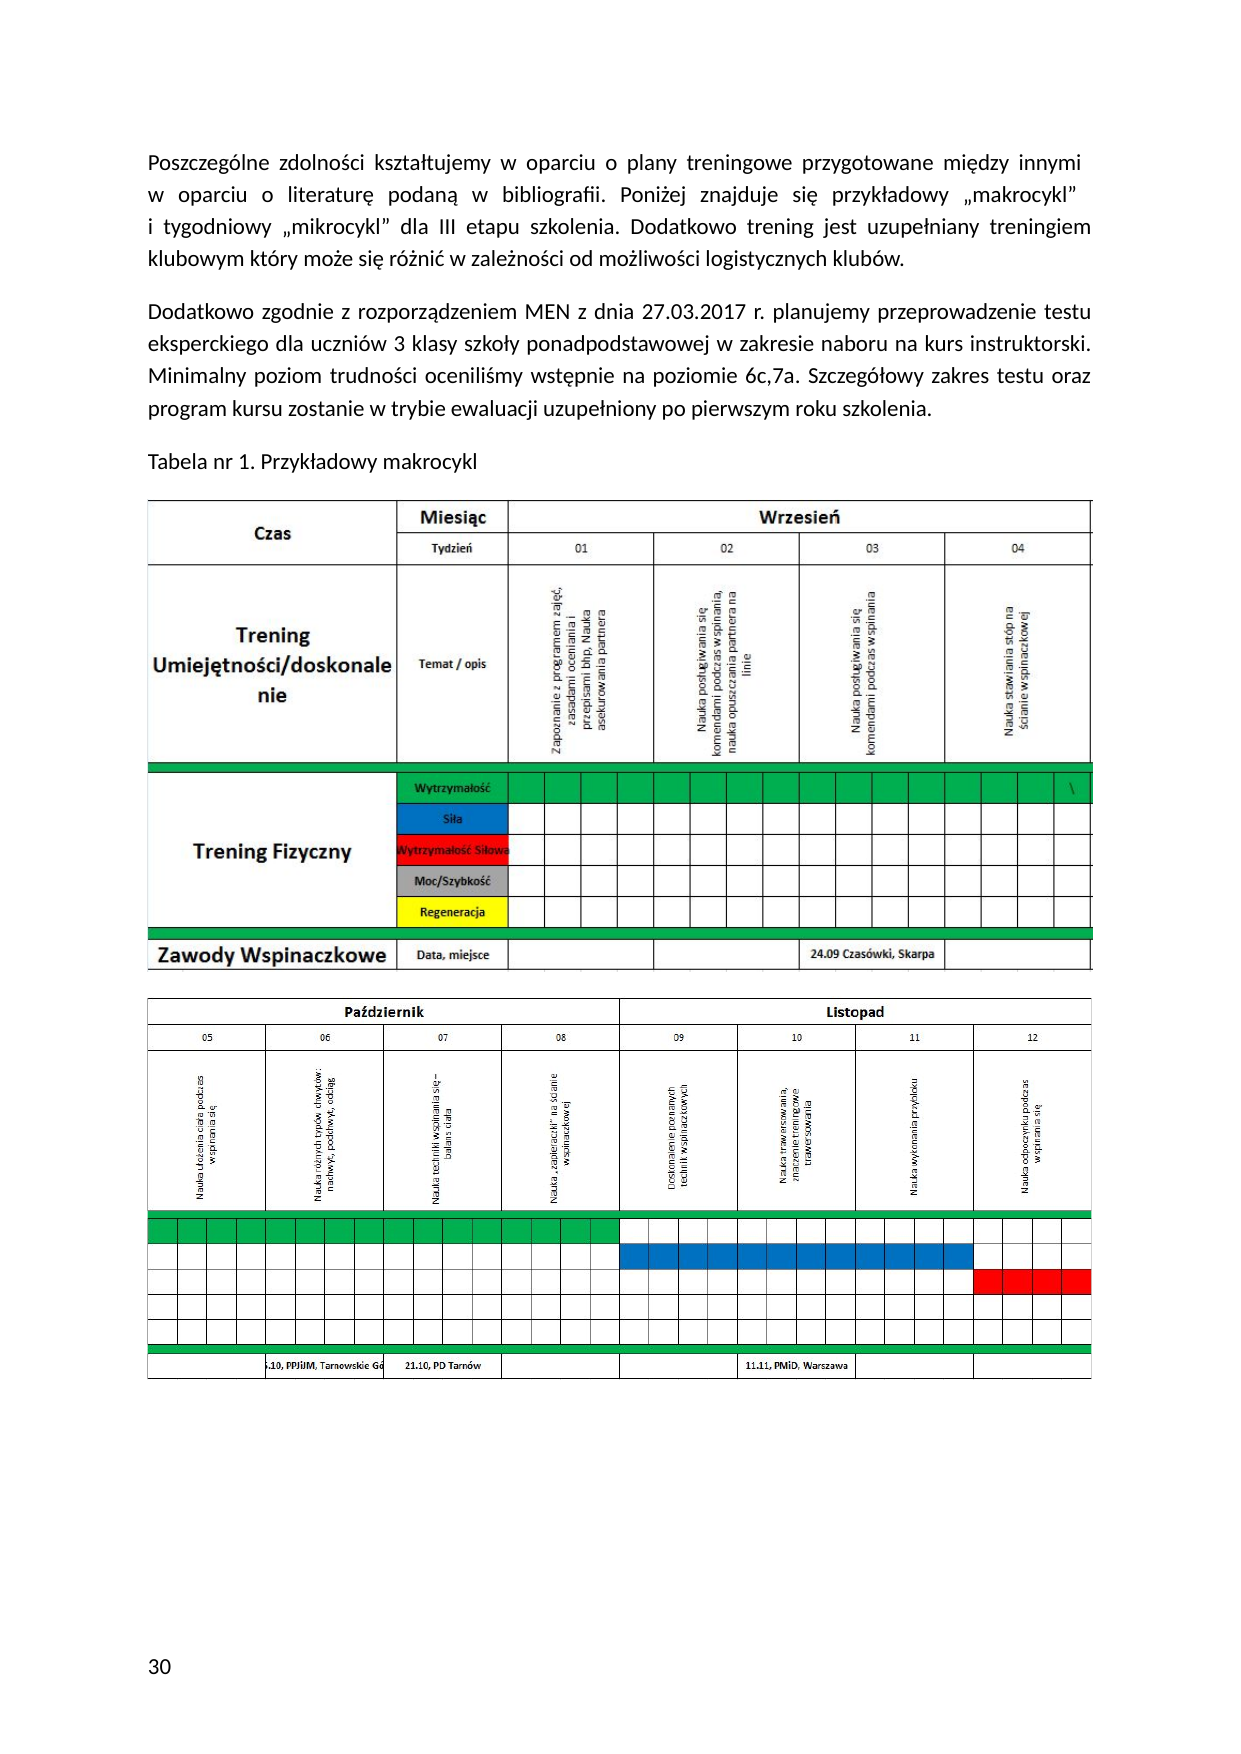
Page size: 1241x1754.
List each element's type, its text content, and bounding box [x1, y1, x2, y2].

text Poszczególne zdolności kształtujemy w oparciu o plany treningowe przygotowane między innymi w oparciu o literaturę podaną w bibliografii. Poniżej znajduje się przykładowy „makrocykl” i tygodniowy „mikrocykl” dla III etapu szkolenia. Dodatkowo trening jest uzupełniany treningiem klubowym który może się różnić w zależności od możliwości logistycznych klubów. [148, 148, 1093, 272]
text Tabela nr 1. Przykładowy makrocykl [148, 447, 1093, 475]
picture [147, 996, 1092, 1380]
text Dodatkowo zgodnie z rozporządzeniem MEN z dnia 27.03.2017 r. planujemy przeprowadzenie testu eksperckiego dla uczniów 3 klasy szkoły ponadpodstawowej w zakresie naboru na kurs instruktorski. Minimalny poziom trudności oceniliśmy wstępnie na poziomie 6c,7a. Szczegółowy zakres testu oraz program kursu zostanie w trybie ewaluacji uzupełniony po pierwszym roku szkolenia. [148, 297, 1093, 422]
picture [147, 499, 1093, 972]
